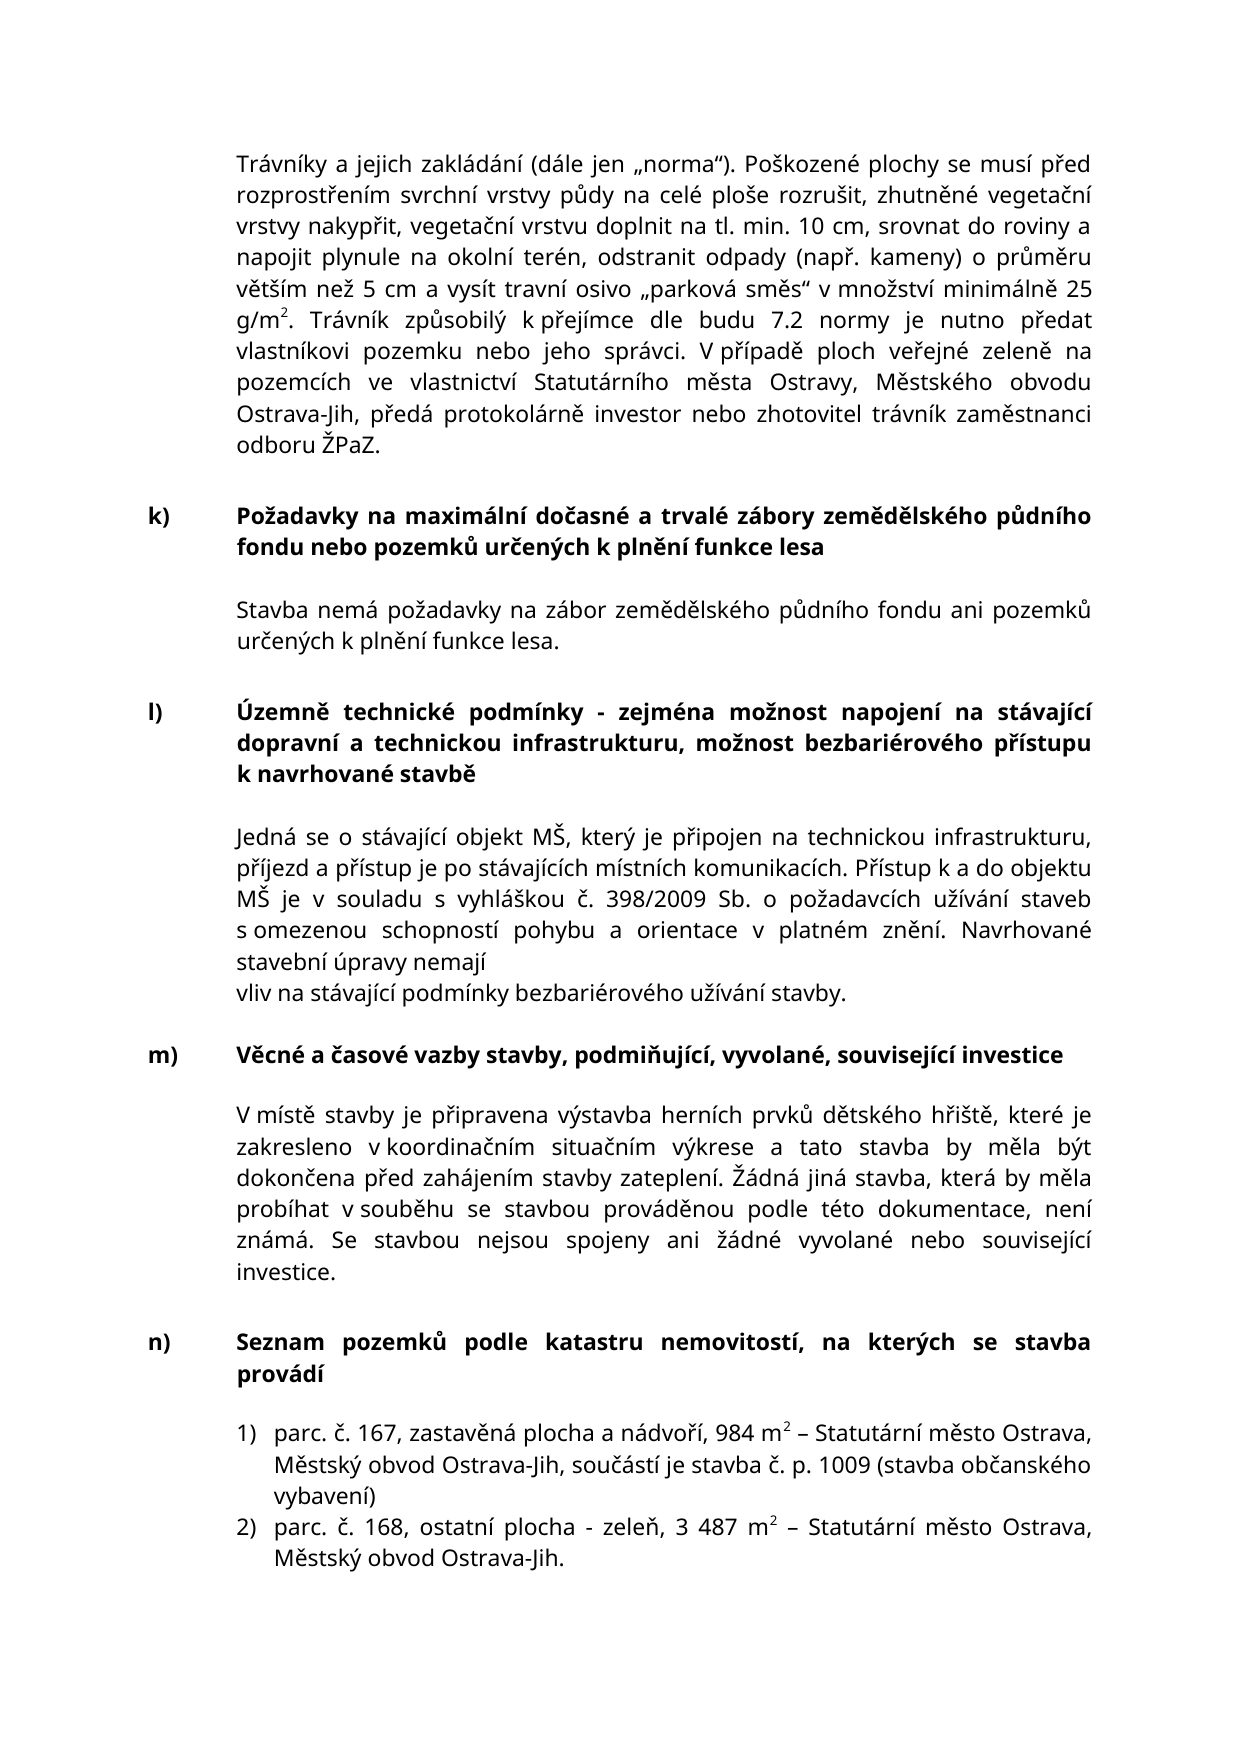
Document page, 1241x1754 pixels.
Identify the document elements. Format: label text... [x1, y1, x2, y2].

text m) Věcné a časové vazby stavby, podmiňující, vyvolané, související investice [148, 1039, 1093, 1071]
text V místě stavby je připravena výstavba herních prvků dětského hřiště, které je zakresleno v koordinačním situačním výkrese a tato stavba by měla být dokončena před zahájením stavby zateplení. Žádná jiná stavba, která by měla probíhat v souběhu se stavbou prováděnou podle této dokumentace, není známá. Se stavbou nejsou spojeny ani žádné vyvolané nebo související investice. [236, 1099, 1093, 1287]
text n) Seznam pozemků podle katastru nemovitostí, na kterých se stavba provádí [148, 1326, 1093, 1389]
text l) Územně technické podmínky - zejména možnost napojení na stávající dopravní a technickou infrastrukturu, možnost bezbariérového přístupu k navrhované stavbě [148, 696, 1093, 789]
text k) Požadavky na maximální dočasné a trvalé zábory zemědělského půdního fondu nebo pozemků určených k plnění funkce lesa [148, 500, 1093, 562]
list parc. č. 167, zastavěná plocha a nádvoří, 984 m2 – Statutární město Ostrava, Městský obvod Ostrava-Jih, součástí je stavba č. p. 1009 (stavba občanského vybavení) [236, 1417, 1093, 1511]
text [236, 148, 1093, 460]
text Jedná se o stávající objekt MŠ, který je připojen na technickou infrastrukturu, příjezd a přístup je po stávajících místních komunikacích. Přístup k a do objektu MŠ je v souladu s vyhláškou č. 398/2009 Sb. o požadavcích užívání staveb s omezenou schopností pohybu a orientace v platném znění. Navrhované stavební úpravy nemají [236, 821, 1093, 977]
list parc. č. 168, ostatní plocha - zeleň, 3 487 m2 – Statutární město Ostrava, Městský obvod Ostrava-Jih. [236, 1511, 1093, 1573]
text Stavba nemá požadavky na zábor zemědělského půdního fondu ani pozemků určených k plnění funkce lesa. [148, 593, 1093, 656]
text vliv na stávající podmínky bezbariérového užívání stavby. [236, 977, 1093, 1008]
